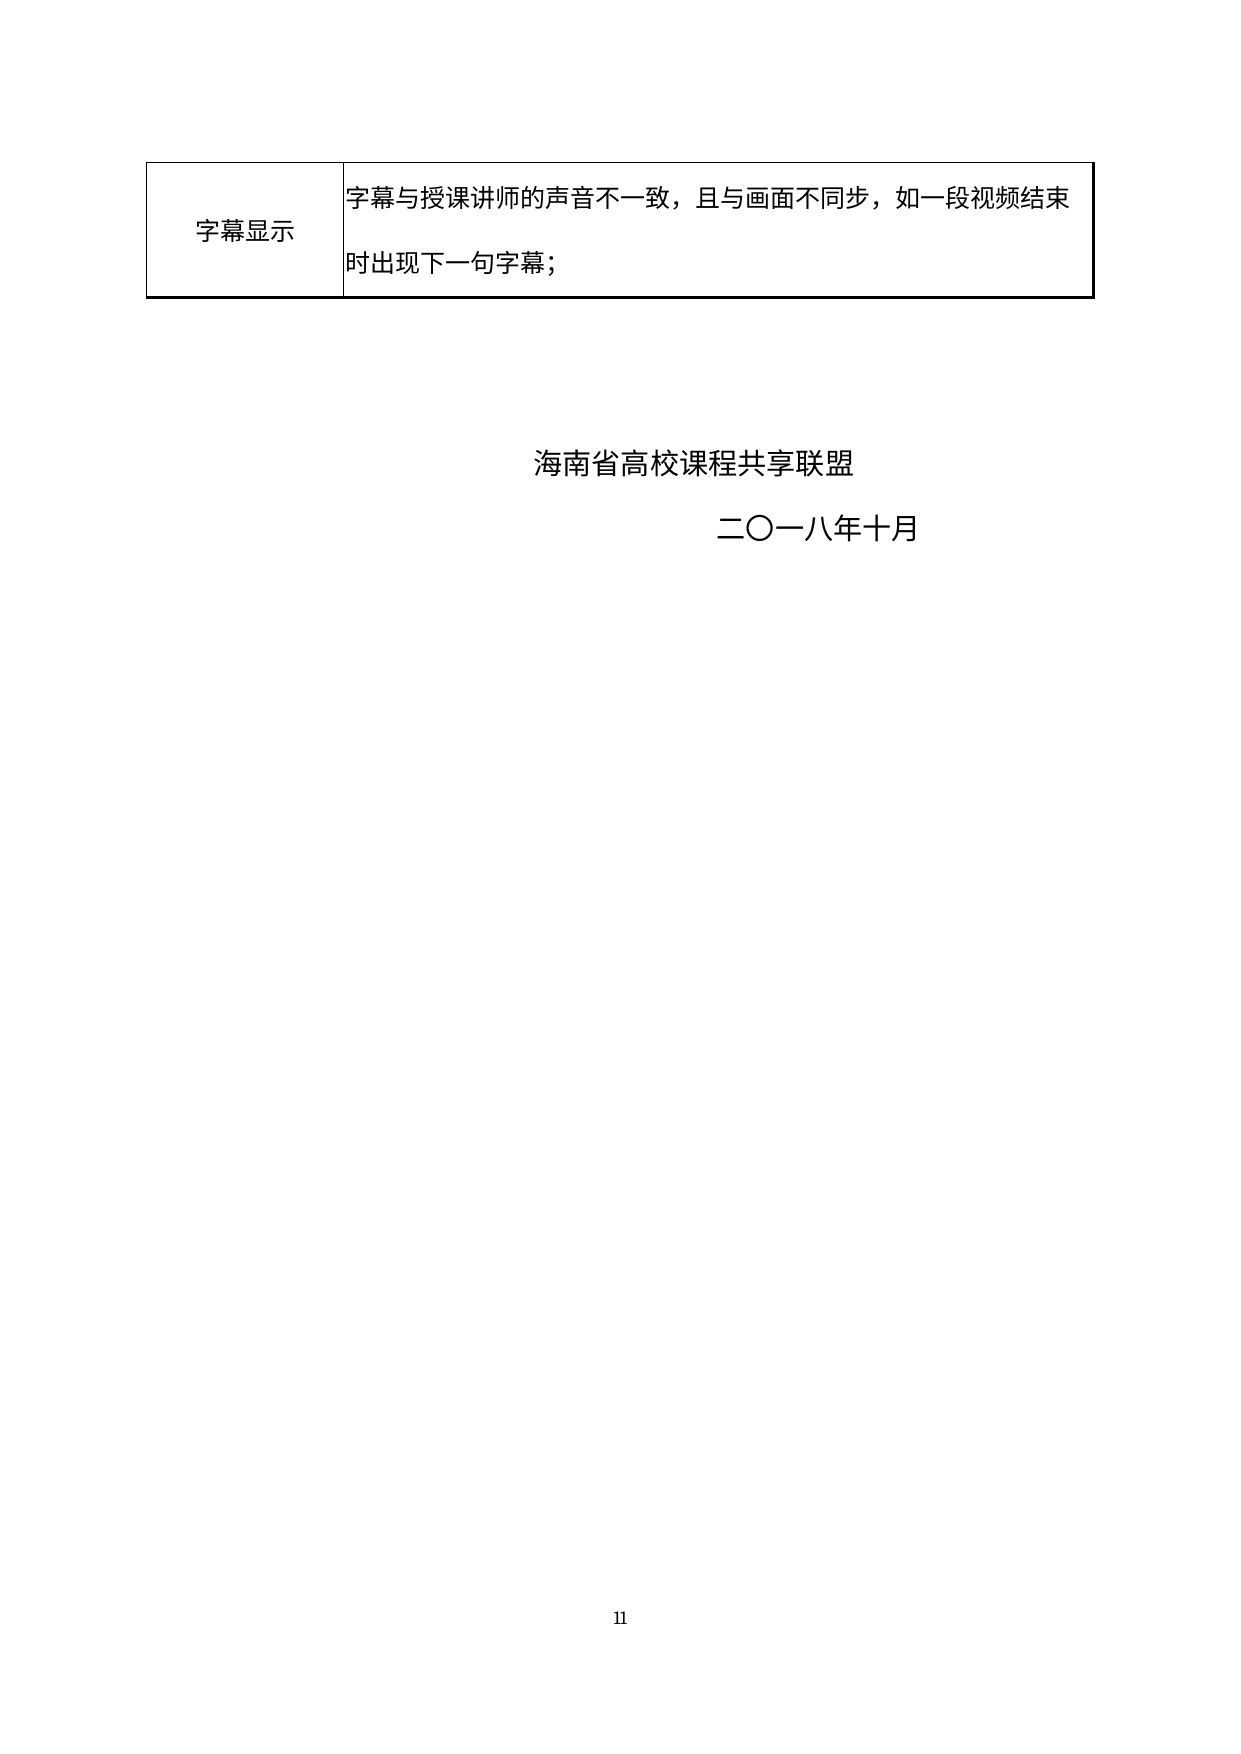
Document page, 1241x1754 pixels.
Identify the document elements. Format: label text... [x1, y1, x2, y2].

table_cell 字幕显示 [147, 163, 343, 296]
text 海南省高校课程共享联盟 [148, 429, 1034, 494]
table_cell 字幕与授课讲师的声音不一致，且与画面不同步，如一段视频结束时出现下一句字幕； [344, 163, 1092, 296]
text 二〇一八年十月 [148, 494, 997, 559]
